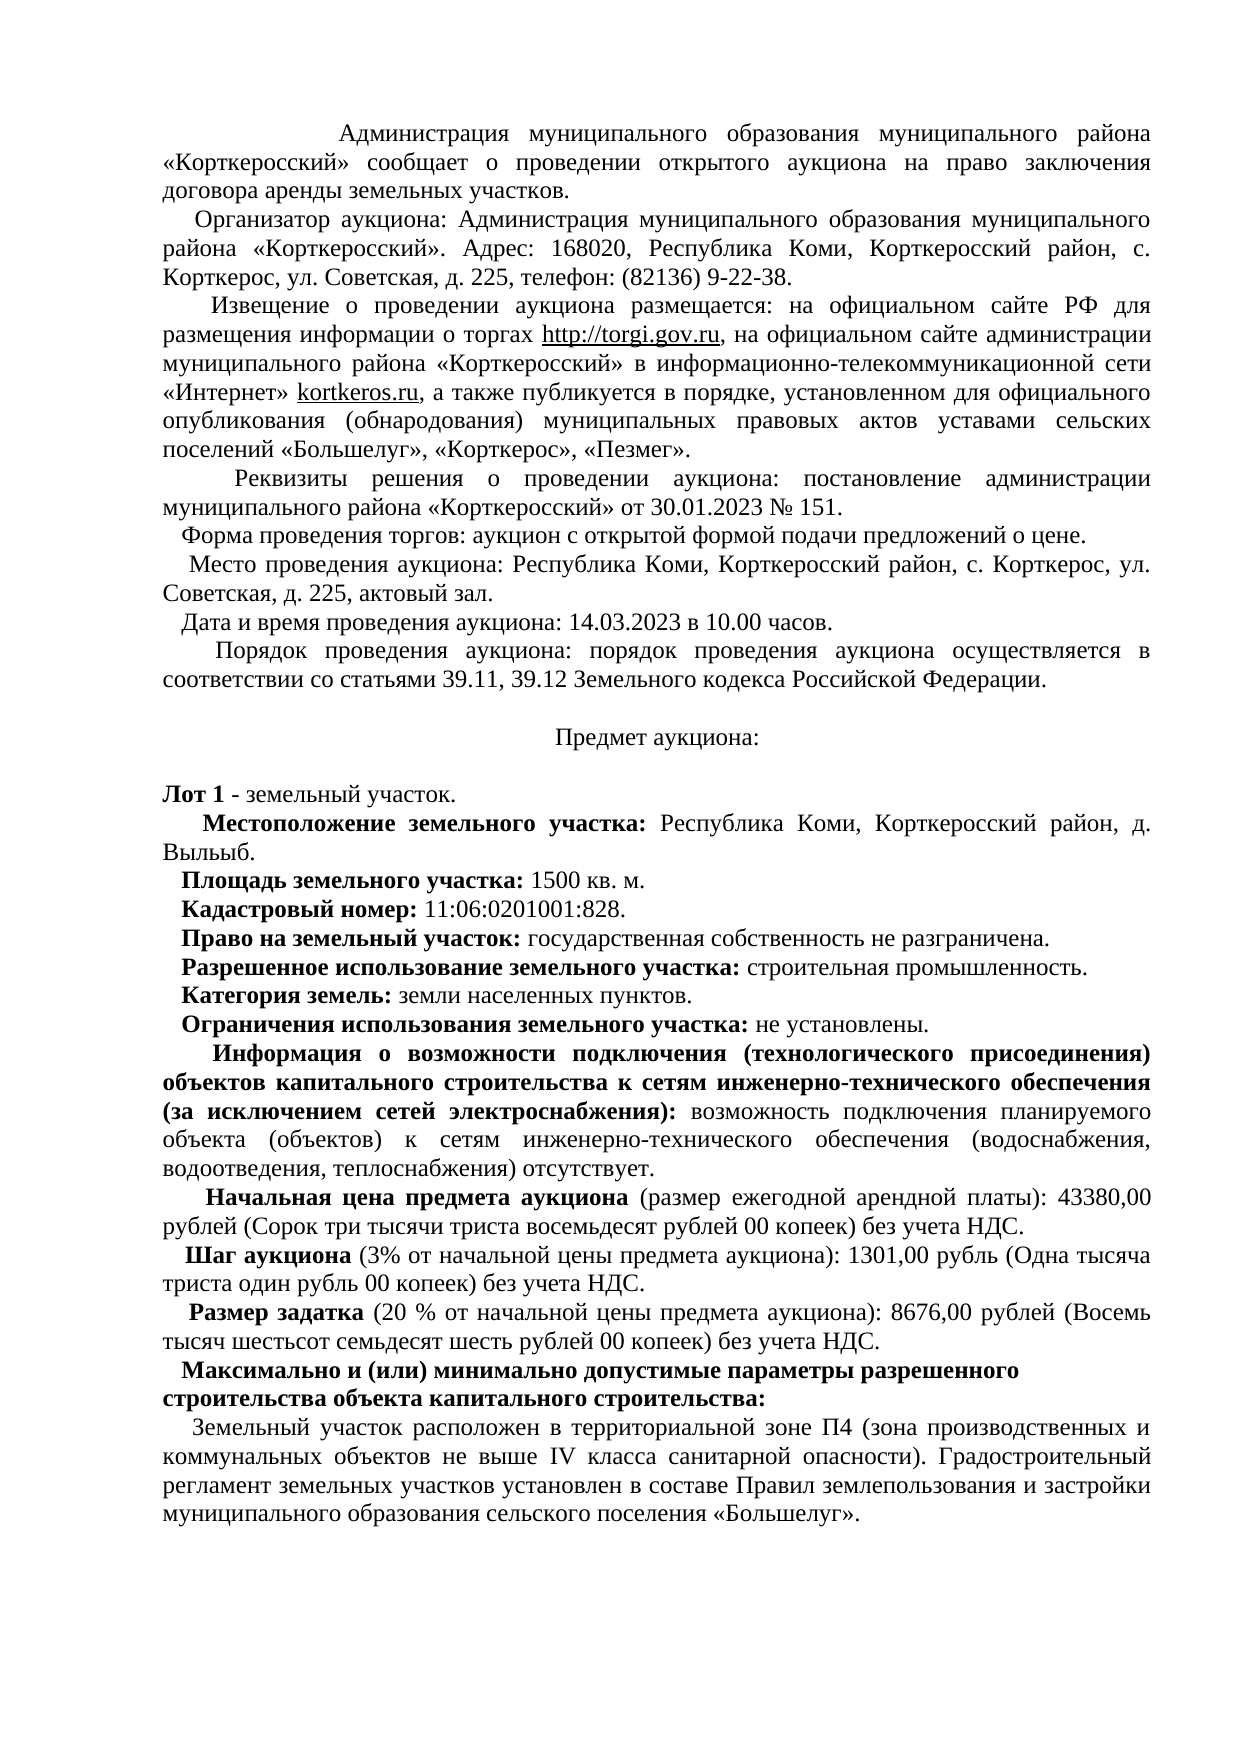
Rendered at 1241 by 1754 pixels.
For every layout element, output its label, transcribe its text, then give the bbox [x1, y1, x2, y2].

text Максимально и (или) минимально допустимые параметры разрешенного строительства объекта капитального строительства: [162, 1355, 1152, 1412]
text Категория земель: земли населенных пунктов. [162, 981, 1152, 1009]
text Место проведения аукциона: Республика Коми, Корткеросский район, с. Корткерос, ул. Советская, д. 225, актовый зал. [162, 549, 1152, 607]
text Разрешенное использование земельного участка: строительная промышленность. [162, 952, 1152, 981]
text Форма проведения торгов: аукцион с открытой формой подачи предложений о цене. [162, 521, 1152, 549]
text Местоположение земельного участка: Республика Коми, Корткеросский район, д. Выльыб. [162, 808, 1152, 866]
text Размер задатка (20 % от начальной цены предмета аукциона): 8676,00 рублей (Восемь тысяч шестьсот семьдесят шесть рублей 00 копеек) без учета НДС. [162, 1297, 1152, 1355]
text Лот 1 - земельный участок. [162, 779, 1152, 808]
text Кадастровый номер: 11:06:0201001:828. [162, 894, 1152, 923]
text Площадь земельного участка: 1500 кв. м. [162, 866, 1152, 894]
text Администрация муниципального образования муниципального района «Корткеросский» сообщает о проведении открытого аукциона на право заключения договора аренды земельных участков. [162, 118, 1152, 204]
text Порядок проведения аукциона: порядок проведения аукциона осуществляется в соответствии со статьями 39.11, 39.12 Земельного кодекса Российской Федерации. [162, 636, 1152, 693]
text Ограничения использования земельного участка: не установлены. [162, 1009, 1152, 1038]
text Шаг аукциона (3% от начальной цены предмета аукциона): 1301,00 рубль (Одна тысяча триста один рубль 00 копеек) без учета НДС. [162, 1240, 1152, 1297]
text Извещение о проведении аукциона размещается: на официальном сайте РФ для размещения информации о торгах http://torgi.gov.ru, на официальном сайте администрации муниципального района «Корткеросский» в информационно-телекоммуникационной сети «Интернет» kortkeros.ru, а также публикуется в порядке, установленном для официального опубликования (обнародования) муниципальных правовых актов уставами сельских поселений «Большелуг», «Корткерос», «Пезмег». [162, 291, 1152, 463]
text Земельный участок расположен в территориальной зоне П4 (зона производственных и коммунальных объектов не выше IV класса санитарной опасности). Градостроительный регламент земельных участков установлен в составе Правил землепользования и застройки муниципального образования сельского поселения «Большелуг». [162, 1412, 1152, 1527]
text Право на земельный участок: государственная собственность не разграничена. [162, 923, 1152, 952]
text Начальная цена предмета аукциона (размер ежегодной арендной платы): 43380,00 рублей (Сорок три тысячи триста восемьдесят рублей 00 копеек) без учета НДС. [162, 1182, 1152, 1239]
text Предмет аукциона: [162, 722, 1152, 751]
text Организатор аукциона: Администрация муниципального образования муниципального района «Корткеросский». Адрес: 168020, Республика Коми, Корткеросский район, с. Корткерос, ул. Советская, д. 225, телефон: (82136) 9-22-38. [162, 204, 1152, 291]
text Дата и время проведения аукциона: 14.03.2023 в 10.00 часов. [162, 607, 1152, 636]
text Информация о возможности подключения (технологического присоединения) объектов капитального строительства к сетям инженерно-технического обеспечения (за исключением сетей электроснабжения): возможность подключения планируемого объекта (объектов) к сетям инженерно-технического обеспечения (водоснабжения, водоотведения, теплоснабжения) отсутствует. [162, 1038, 1152, 1182]
text Реквизиты решения о проведении аукциона: постановление администрации муниципального района «Корткеросский» от 30.01.2023 № 151. [162, 463, 1152, 521]
